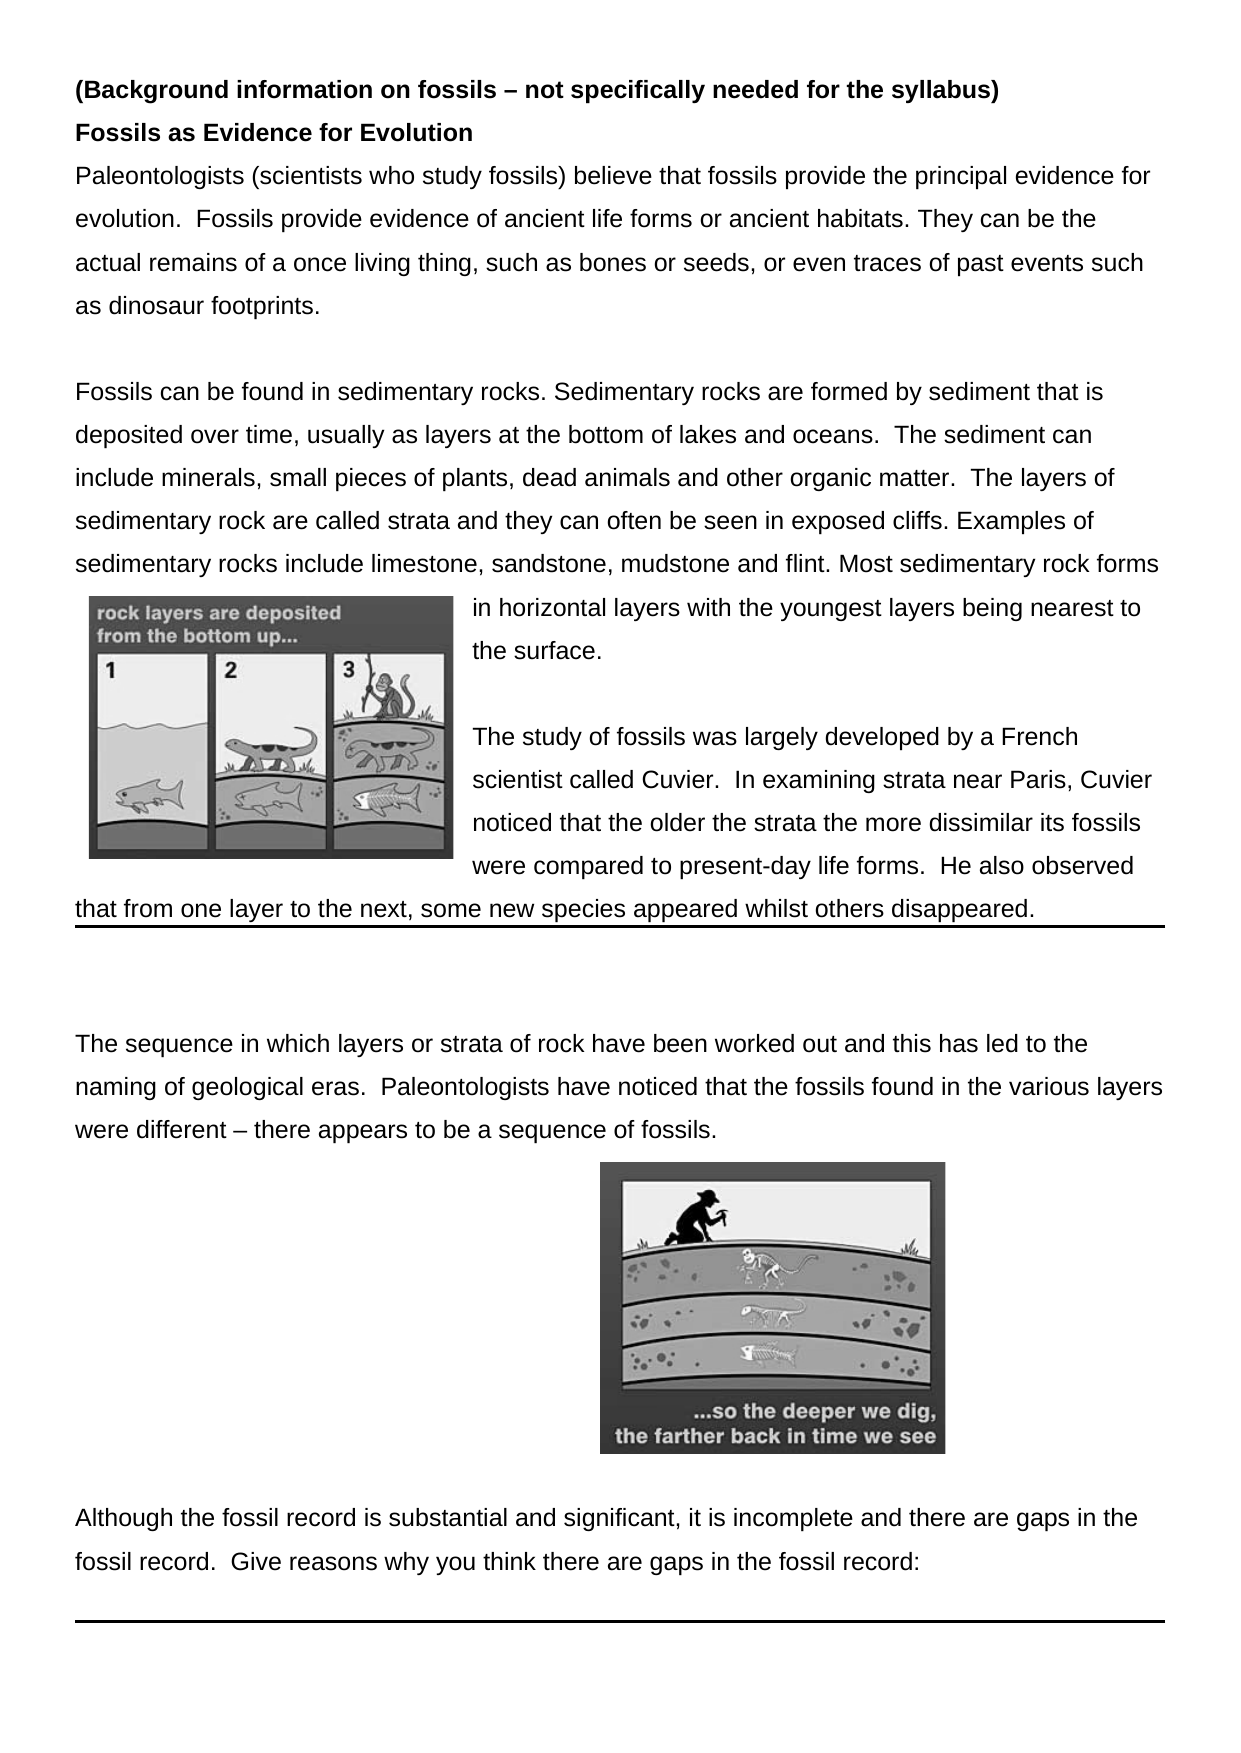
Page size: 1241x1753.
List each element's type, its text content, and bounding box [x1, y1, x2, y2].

text (Background information on fossils – not specifically needed for the syllabus) [75, 75, 1165, 104]
text Although the fossil record is substantial and significant, it is incomplete and there are gaps in the fossil record. Give reasons why you think there are gaps in the fossil record: [75, 1503, 1165, 1575]
text Fossils can be found in sedimentary rocks. Sedimentary rocks are formed by sediment that is deposited over time, usually as layers at the bottom of lakes and oceans. The sediment can include minerals, small pieces of plants, dead animals and other organic matter. The layers of sedimentary rock are called strata and they can often be seen in exposed cliffs. Examples of sedimentary rocks include limestone, sandstone, mudstone and flint. Most sedimentary rock forms in horizontal layers with the youngest layers being nearest to the surface. [75, 377, 1165, 664]
text Paleontologists (scientists who study fossils) believe that fossils provide the principal evidence for evolution. Fossils provide evidence of ancient life forms or ancient habitats. They can be the actual remains of a once living thing, such as bones or seeds, or even traces of past events such as dinosaur footprints. [75, 161, 1165, 319]
text Fossils as Evidence for Evolution [75, 118, 1165, 147]
text The sequence in which layers or strata of rock have been worked out and this has led to the naming of geological eras. Paleontologists have noticed that the fossils found in the various layers were different – there appears to be a sequence of fossils. [75, 1029, 1165, 1144]
text The study of fossils was largely developed by a French scientist called Cuvier. In examining strata near Paris, Cuvier noticed that the older the strata the more dissimilar its fossils were compared to present-day life forms. He also observed that from one layer to the next, some new species appeared whilst others disappeared. [75, 722, 1165, 925]
